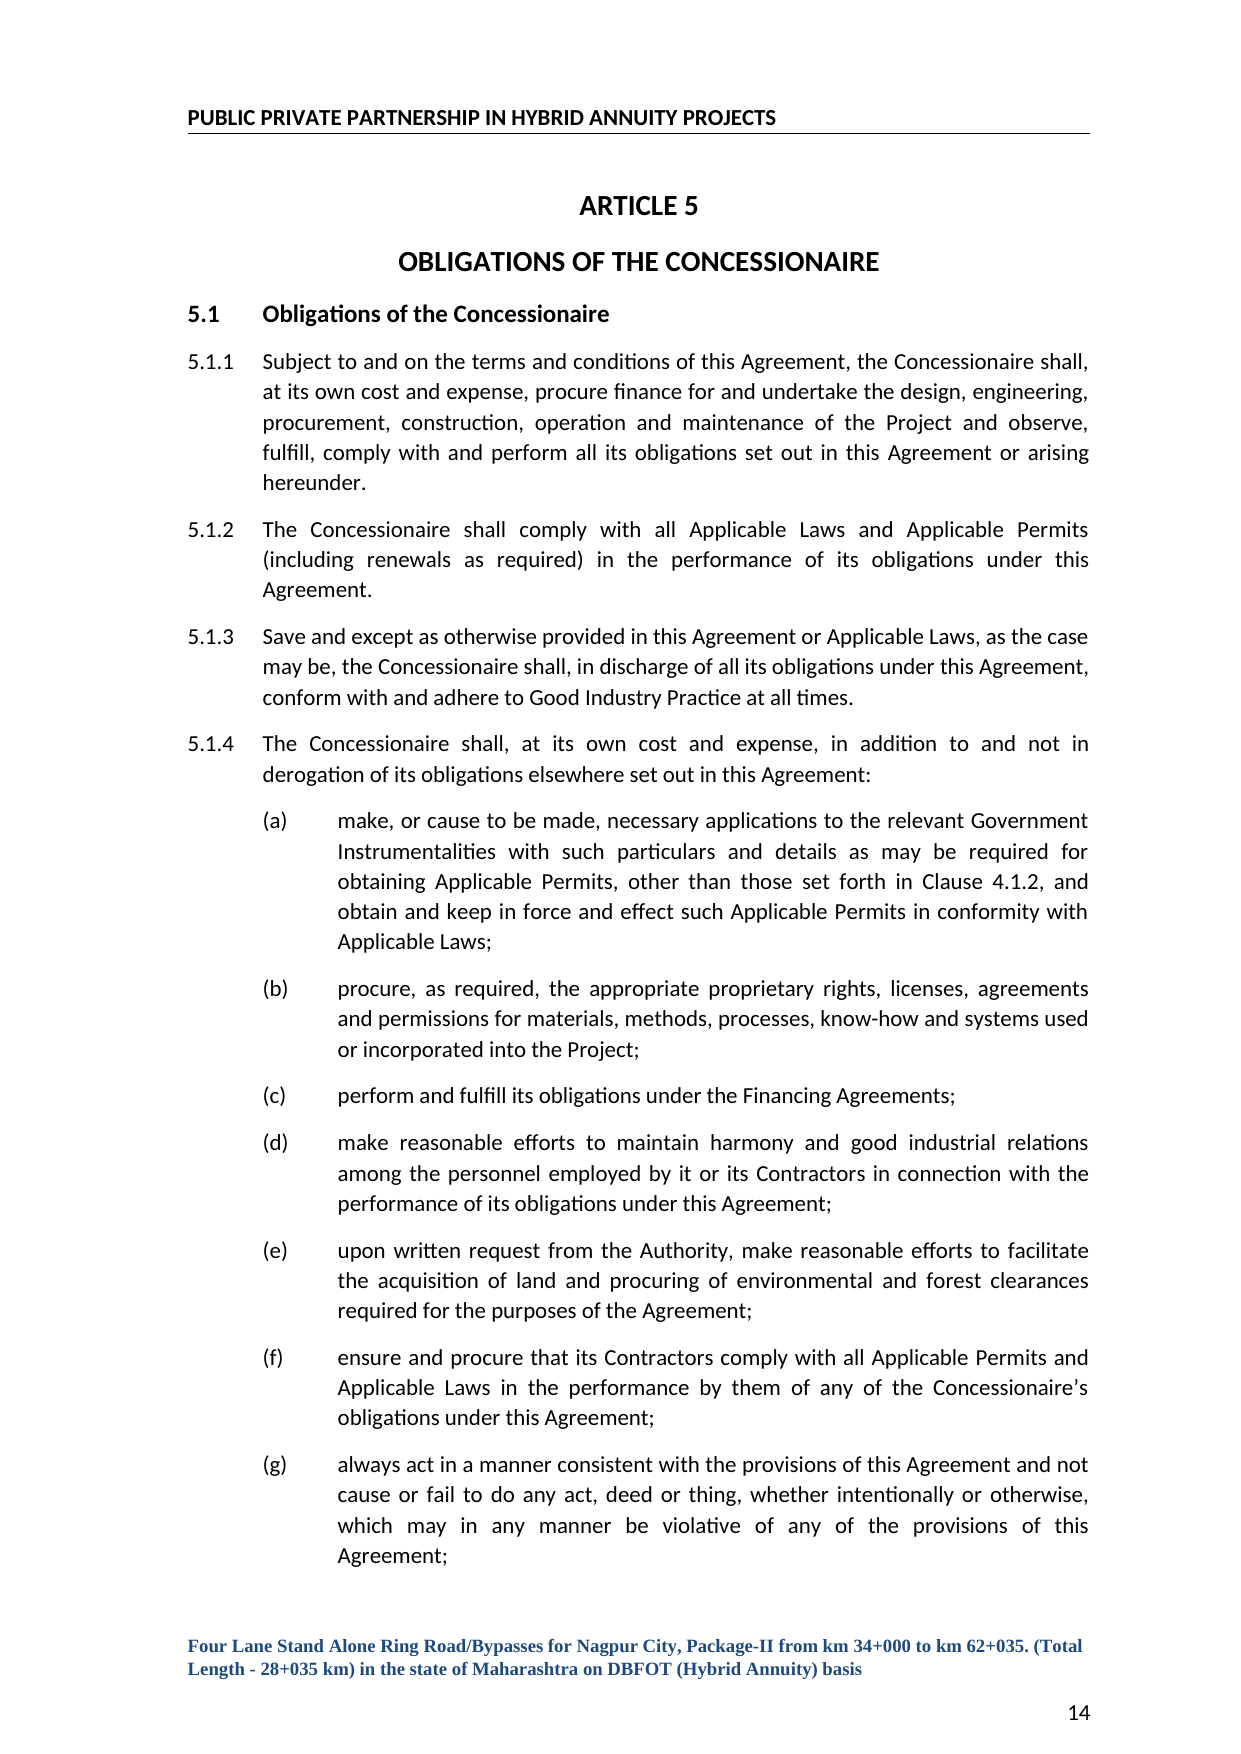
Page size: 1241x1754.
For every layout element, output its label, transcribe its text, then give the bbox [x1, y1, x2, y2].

text (e) upon written request from the Authority, make reasonable efforts to facilitate the acquisition of land and procuring of environmental and forest clearances required for the purposes of the Agreement; [262, 1236, 1090, 1324]
text 5.1.1 Subject to and on the terms and conditions of this Agreement, the Concessionaire shall, at its own cost and expense, procure finance for and undertake the design, engineering, procurement, construction, operation and maintenance of the Project and observe, fulfill, comply with and perform all its obligations set out in this Agreement or arising hereunder. [187, 347, 1090, 496]
text OBLIGATIONS OF THE CONCESSIONAIRE [187, 243, 1090, 278]
text 5.1.3 Save and except as otherwise provided in this Agreement or Applicable Laws, as the case may be, the Concessionaire shall, in discharge of all its obligations under this Agreement, conform with and adhere to Good Industry Practice at all times. [187, 622, 1090, 711]
text (d) make reasonable efforts to maintain harmony and good industrial relations among the personnel employed by it or its Contractors in connection with the performance of its obligations under this Agreement; [262, 1128, 1090, 1217]
text (b) procure, as required, the appropriate proprietary rights, licenses, agreements and permissions for materials, methods, processes, know-how and systems used or incorporated into the Project; [262, 974, 1090, 1063]
text (a) make, or cause to be made, necessary applications to the relevant Government Instrumentalities with such particulars and details as may be required for obtaining Applicable Permits, other than those set forth in Clause 4.1.2, and obtain and keep in force and effect such Applicable Permits in conformity with Applicable Laws; [262, 807, 1090, 956]
text 5.1.4 The Concessionaire shall, at its own cost and expense, in addition to and not in derogation of its obligations elsewhere set out in this Agreement: [187, 729, 1090, 788]
text (c) perform and fulfill its obligations under the Financing Agreements; [262, 1082, 1090, 1110]
text ARTICLE 5 [187, 187, 1090, 223]
text (f) ensure and procure that its Contractors comply with all Applicable Permits and Applicable Laws in the performance by them of any of the Concessionaire’s obligations under this Agreement; [262, 1343, 1090, 1432]
text 5.1 Obligations of the Concessionaire [187, 298, 1090, 328]
text 5.1.2 The Concessionaire shall comply with all Applicable Laws and Applicable Permits (including renewals as required) in the performance of its obligations under this Agreement. [187, 515, 1090, 603]
text (g) always act in a manner consistent with the provisions of this Agreement and not cause or fail to do any act, deed or thing, whether intentionally or otherwise, which may in any manner be violative of any of the provisions of this Agreement; [262, 1450, 1090, 1569]
